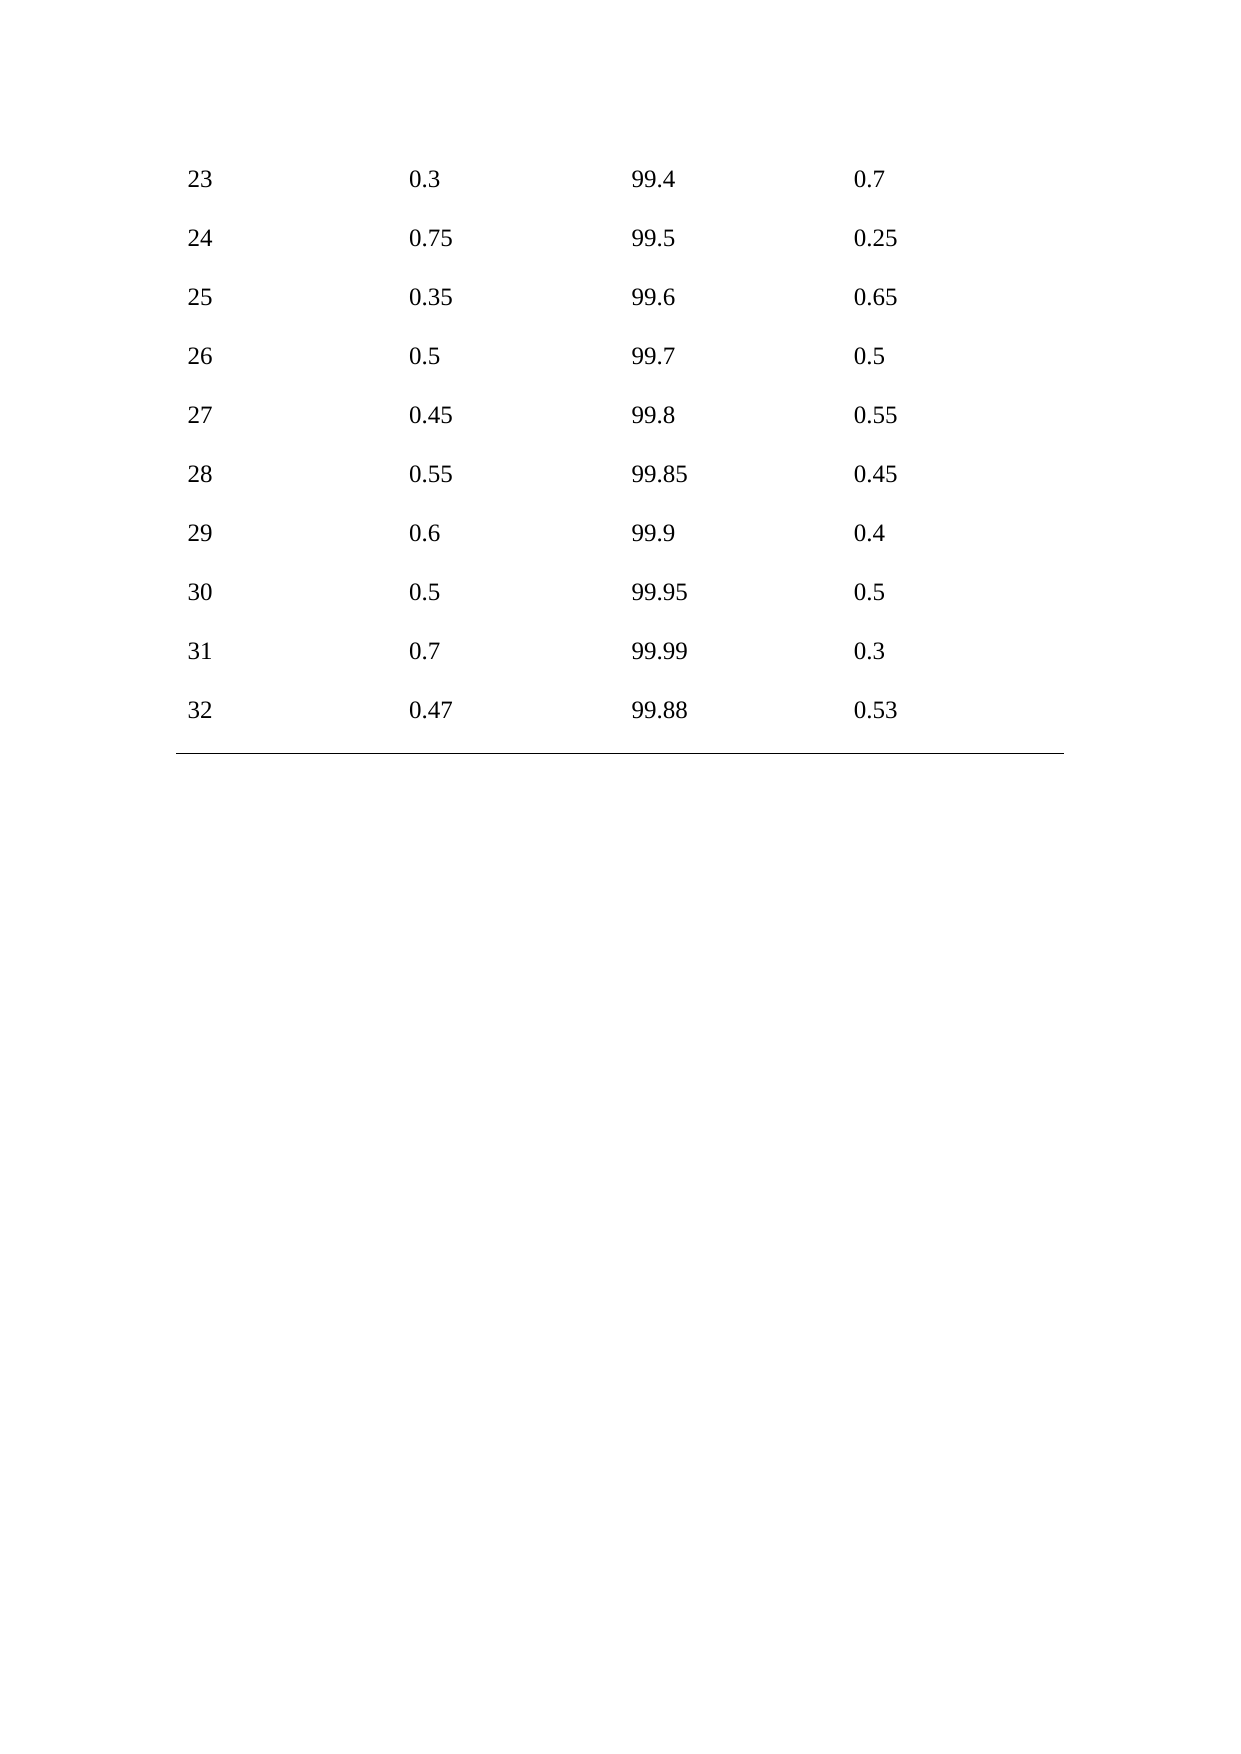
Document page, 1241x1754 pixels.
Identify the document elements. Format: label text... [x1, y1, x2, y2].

table_cell 99.6 [620, 280, 842, 339]
table_cell 0.47 [398, 694, 620, 753]
table_cell 0.55 [398, 457, 620, 516]
table_cell 99.85 [620, 457, 842, 516]
table_cell 0.55 [842, 398, 1064, 457]
table_cell 99.9 [620, 516, 842, 575]
table_cell 0.65 [842, 280, 1064, 339]
table_cell 99.4 [620, 162, 842, 221]
table_cell 0.35 [398, 280, 620, 339]
table_cell 30 [176, 575, 398, 634]
table_cell 0.45 [398, 398, 620, 457]
table_cell 0.3 [842, 635, 1064, 693]
table_cell 99.95 [620, 575, 842, 634]
table_cell 0.45 [842, 457, 1064, 516]
table_cell 99.99 [620, 635, 842, 693]
table_cell 0.5 [842, 339, 1064, 398]
table_cell 28 [176, 457, 398, 516]
table_cell 31 [176, 635, 398, 693]
table_cell 99.8 [620, 398, 842, 457]
table_cell 99.7 [620, 339, 842, 398]
table_cell 32 [176, 694, 398, 753]
table_cell 99.88 [620, 694, 842, 753]
table_cell 0.7 [842, 162, 1064, 221]
table_cell 0.5 [842, 575, 1064, 634]
table_cell 29 [176, 516, 398, 575]
table_cell 0.5 [398, 575, 620, 634]
table_cell 27 [176, 398, 398, 457]
table_cell 0.75 [398, 221, 620, 280]
table_cell 0.25 [842, 221, 1064, 280]
table_cell 0.53 [842, 694, 1064, 753]
table_cell 0.7 [398, 635, 620, 693]
table_cell 0.3 [398, 162, 620, 221]
table_cell 26 [176, 339, 398, 398]
table_cell 0.5 [398, 339, 620, 398]
table_cell 24 [176, 221, 398, 280]
table_cell 25 [176, 280, 398, 339]
table_cell 99.5 [620, 221, 842, 280]
table_cell 23 [176, 162, 398, 221]
table_cell 0.4 [842, 516, 1064, 575]
table_cell 0.6 [398, 516, 620, 575]
